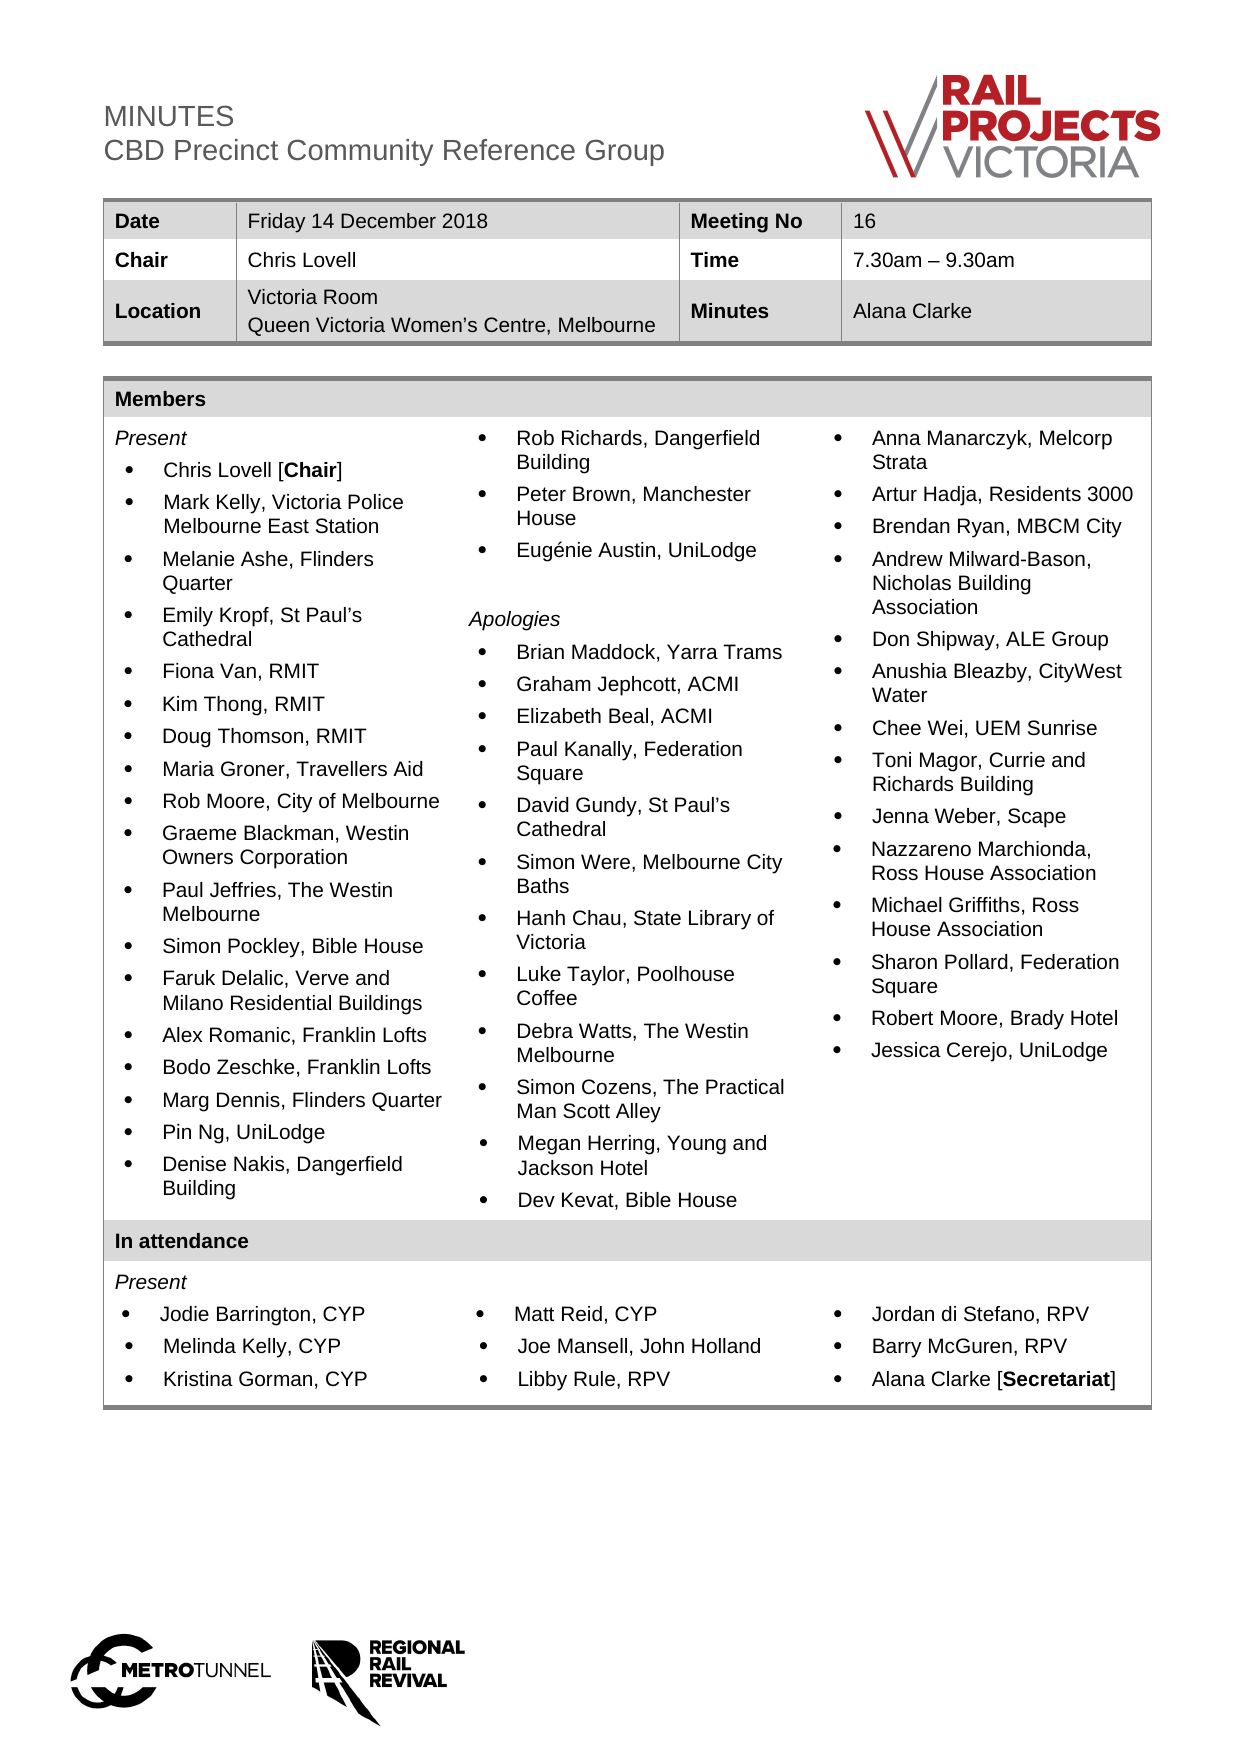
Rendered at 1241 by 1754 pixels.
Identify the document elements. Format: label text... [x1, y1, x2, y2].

table_cell Present Chris Lovell [Chair] Mark Kelly, Victoria Police Melbourne East Station Melanie Ashe, Flinders Quarter Emily Kropf, St Paul’s Cathedral Fiona Van, RMIT Kim Thong, RMIT Doug Thomson, RMIT Maria Groner, Travellers Aid Rob Moore, City of Melbourne Graeme Blackman, Westin Owners Corporation Paul Jeffries, The Westin Melbourne Simon Pockley, Bible House Faruk Delalic, Verve and Milano Residential Buildings Alex Romanic, Franklin Lofts Bodo Zeschke, Franklin Lofts Marg Dennis, Flinders Quarter Pin Ng, UniLodge Denise Nakis, Dangerfield Building [104, 417, 458, 1220]
table_cell 7.30am – 9.30am [842, 239, 1151, 280]
table_header [458, 381, 812, 417]
table_header 16 [842, 202, 1151, 239]
table_cell Jordan di Stefano, RPV Barry McGuren, RPV Alana Clarke [Secretariat] [812, 1261, 1151, 1405]
table_cell Chair [104, 239, 236, 280]
picture [0, 1565, 1180, 1754]
table_cell Alana Clarke [842, 280, 1151, 341]
table_cell [812, 1220, 1151, 1261]
table_cell Victoria Room Queen Victoria Women’s Centre, Melbourne [237, 280, 679, 341]
table_header [812, 381, 1151, 417]
table_cell Chris Lovell [237, 239, 679, 280]
table_cell Time [680, 239, 841, 280]
table_cell Rob Richards, Dangerfield Building Peter Brown, Manchester House Eugénie Austin, UniLodge Apologies Brian Maddock, Yarra Trams Graham Jephcott, ACMI Elizabeth Beal, ACMI Paul Kanally, Federation Square David Gundy, St Paul’s Cathedral Simon Were, Melbourne City Baths Hanh Chau, State Library of Victoria Luke Taylor, Poolhouse Coffee Debra Watts, The Westin Melbourne Simon Cozens, The Practical Man Scott Alley Megan Herring, Young and Jackson Hotel Dev Kevat, Bible House [458, 417, 812, 1220]
table_header Friday 14 December 2018 [237, 202, 679, 239]
table_cell Matt Reid, CYP Joe Mansell, John Holland Libby Rule, RPV [458, 1261, 812, 1405]
table_cell [458, 1220, 812, 1261]
table_cell Present Jodie Barrington, CYP Melinda Kelly, CYP Kristina Gorman, CYP [104, 1261, 458, 1405]
table_cell Anna Manarczyk, Melcorp Strata Artur Hadja, Residents 3000 Brendan Ryan, MBCM City Andrew Milward-Bason, Nicholas Building Association Don Shipway, ALE Group Anushia Bleazby, CityWest Water Chee Wei, UEM Sunrise Toni Magor, Currie and Richards Building Jenna Weber, Scape Nazzareno Marchionda, Ross House Association Michael Griffiths, Ross House Association Sharon Pollard, Federation Square Robert Moore, Brady Hotel Jessica Cerejo, UniLodge [812, 417, 1151, 1220]
table_header Date [104, 202, 236, 239]
table_cell Minutes [680, 280, 841, 341]
table_header Meeting No [680, 202, 841, 239]
picture [0, 0, 1237, 228]
table_cell Location [104, 280, 236, 341]
table_header Members [104, 381, 458, 417]
table_cell In attendance [104, 1220, 458, 1261]
